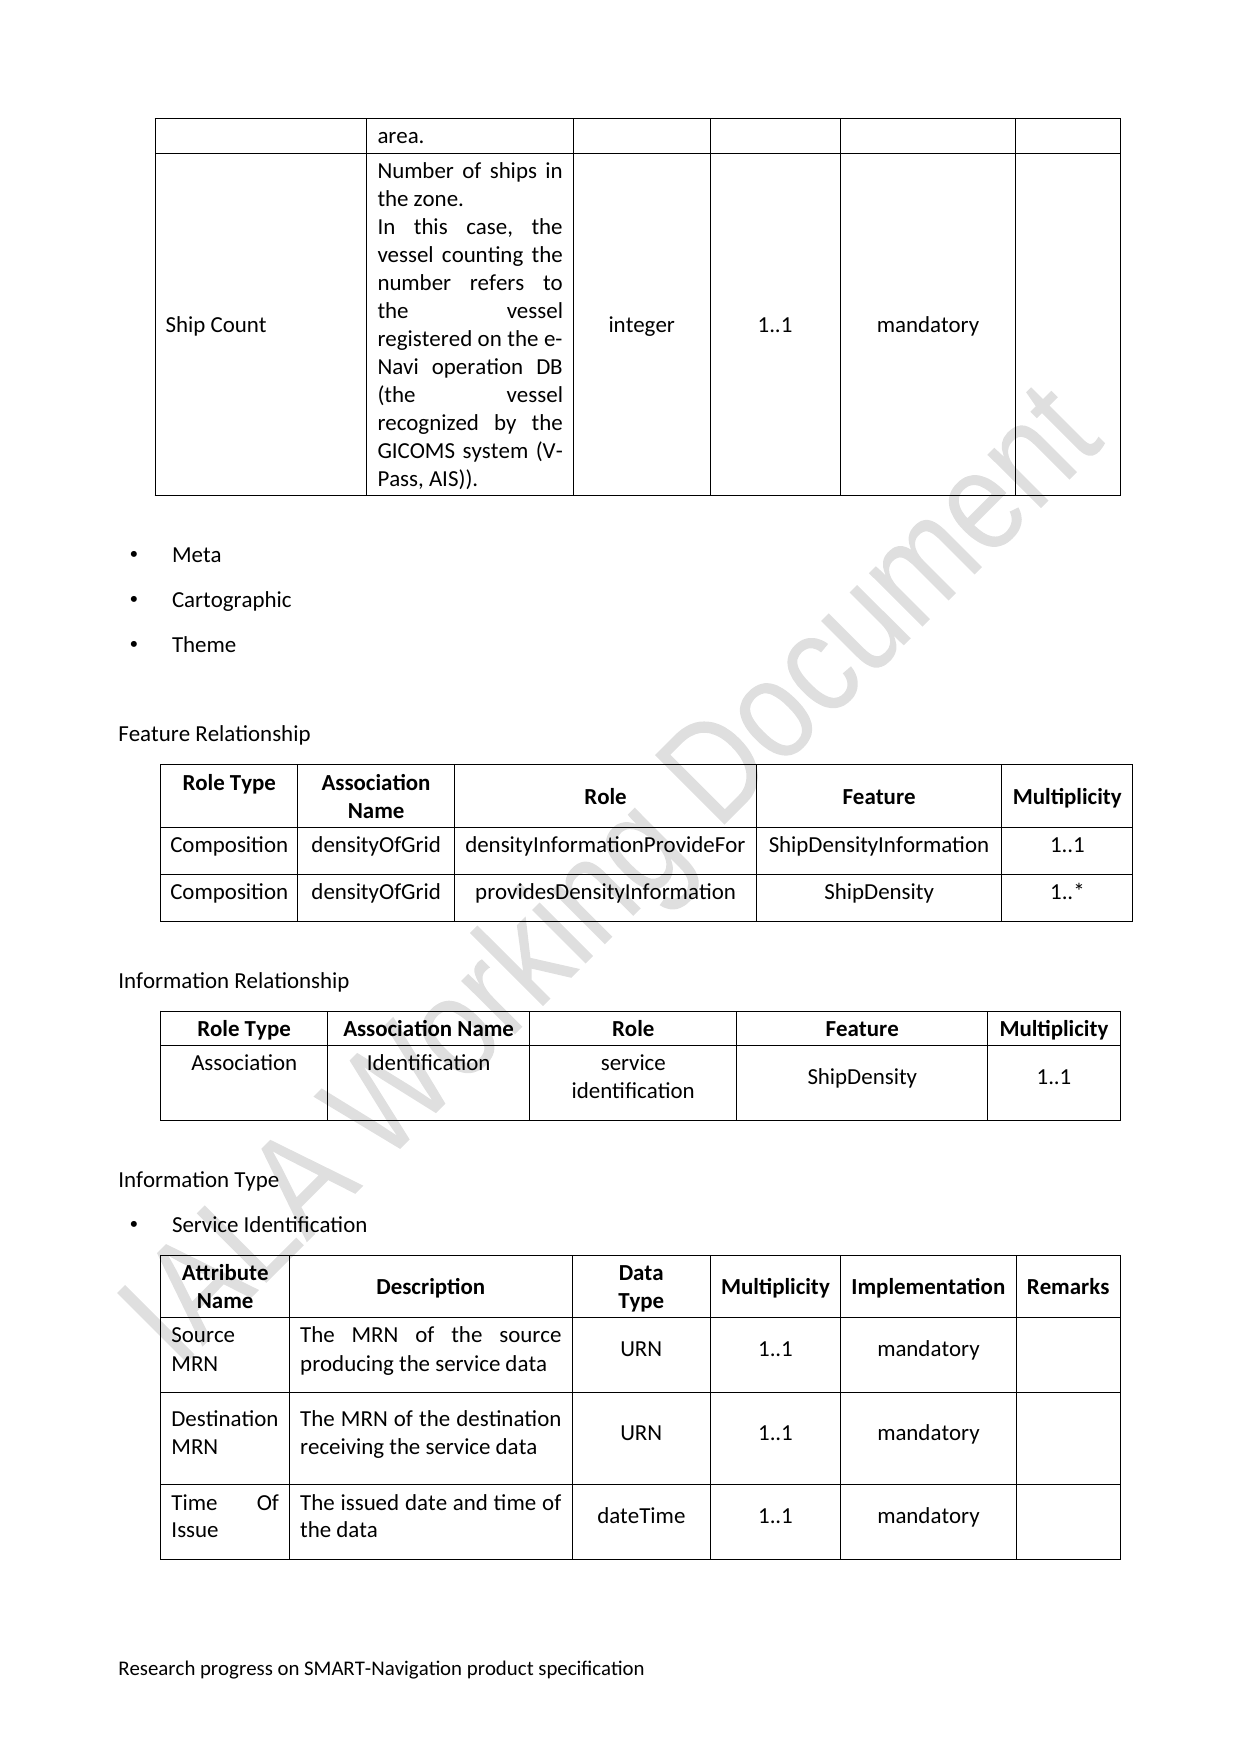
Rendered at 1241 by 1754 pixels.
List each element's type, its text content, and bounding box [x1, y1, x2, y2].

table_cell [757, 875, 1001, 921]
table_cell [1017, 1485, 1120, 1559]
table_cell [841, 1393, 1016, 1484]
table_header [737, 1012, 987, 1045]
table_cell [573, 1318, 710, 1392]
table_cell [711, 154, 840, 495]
text Information Type [118, 1165, 1122, 1193]
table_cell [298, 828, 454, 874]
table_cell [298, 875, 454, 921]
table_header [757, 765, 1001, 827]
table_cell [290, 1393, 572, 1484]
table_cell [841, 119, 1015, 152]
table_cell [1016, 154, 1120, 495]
list Cartographic [130, 585, 1122, 613]
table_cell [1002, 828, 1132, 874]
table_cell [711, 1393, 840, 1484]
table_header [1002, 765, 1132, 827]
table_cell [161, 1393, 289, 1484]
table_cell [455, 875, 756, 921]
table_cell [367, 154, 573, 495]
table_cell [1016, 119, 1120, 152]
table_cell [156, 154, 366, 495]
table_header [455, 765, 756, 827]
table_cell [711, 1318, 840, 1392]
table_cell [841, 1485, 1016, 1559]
text Feature Relationship [118, 719, 1122, 748]
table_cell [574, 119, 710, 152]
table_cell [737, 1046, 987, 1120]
list Meta [130, 540, 1122, 568]
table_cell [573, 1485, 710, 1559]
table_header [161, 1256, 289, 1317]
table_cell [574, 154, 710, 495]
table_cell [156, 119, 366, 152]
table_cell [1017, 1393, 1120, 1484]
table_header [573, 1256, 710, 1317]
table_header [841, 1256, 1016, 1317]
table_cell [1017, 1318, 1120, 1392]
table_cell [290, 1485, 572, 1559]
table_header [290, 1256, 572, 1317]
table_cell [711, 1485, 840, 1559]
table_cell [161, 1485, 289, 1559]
list Service Identification [130, 1210, 1122, 1238]
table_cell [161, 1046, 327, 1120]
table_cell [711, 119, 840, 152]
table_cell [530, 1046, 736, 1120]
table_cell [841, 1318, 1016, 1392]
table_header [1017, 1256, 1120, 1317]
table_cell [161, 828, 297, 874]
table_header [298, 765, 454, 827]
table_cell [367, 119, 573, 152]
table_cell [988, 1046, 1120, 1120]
list Theme [130, 630, 1122, 658]
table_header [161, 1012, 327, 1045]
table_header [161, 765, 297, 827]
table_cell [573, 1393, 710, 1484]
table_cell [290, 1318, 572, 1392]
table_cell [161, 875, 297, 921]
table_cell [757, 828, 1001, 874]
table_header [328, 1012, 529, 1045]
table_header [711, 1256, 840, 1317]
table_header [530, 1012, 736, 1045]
text Information Relationship [118, 966, 1122, 994]
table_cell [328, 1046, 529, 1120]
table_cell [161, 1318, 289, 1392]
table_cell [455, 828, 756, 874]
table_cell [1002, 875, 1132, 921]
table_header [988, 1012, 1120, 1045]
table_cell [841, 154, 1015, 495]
